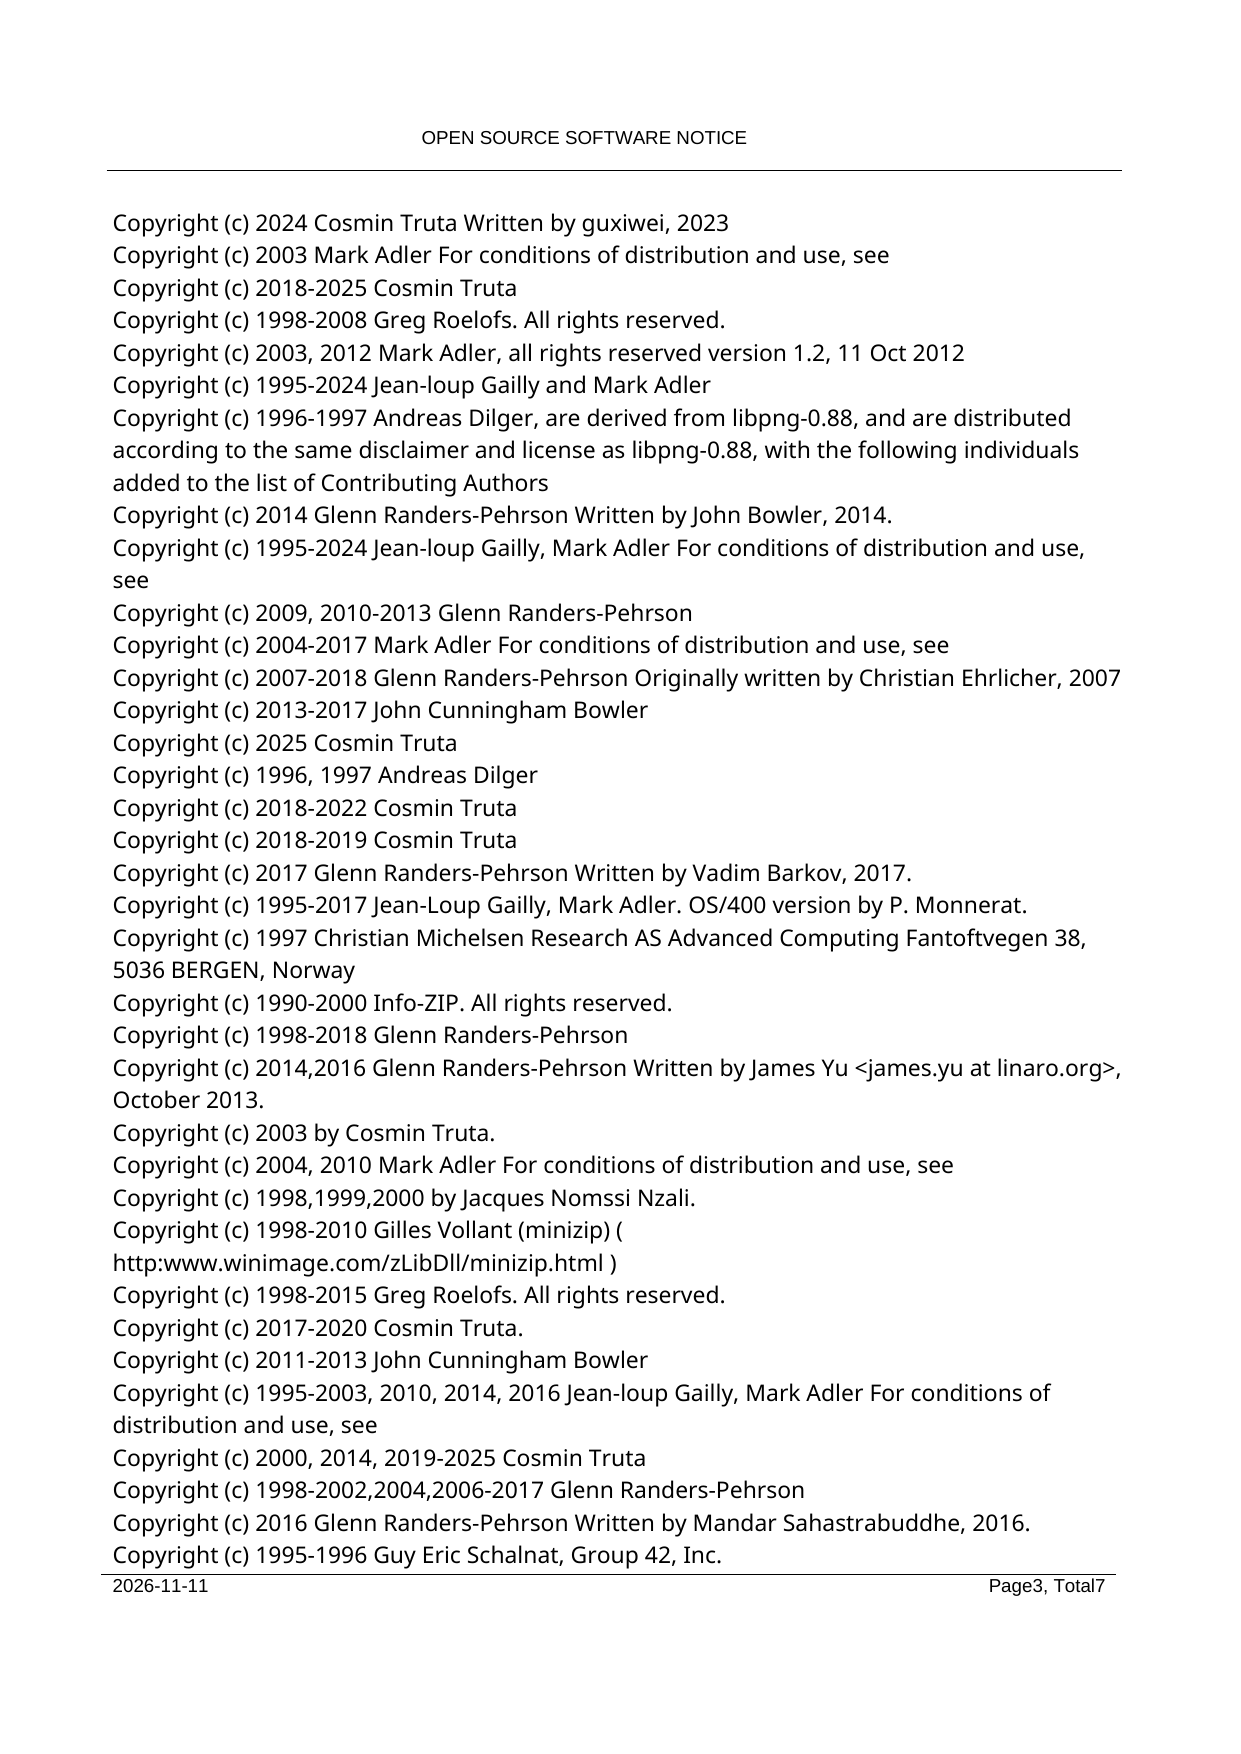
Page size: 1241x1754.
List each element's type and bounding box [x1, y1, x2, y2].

text [112, 206, 1128, 921]
text [112, 921, 1128, 1571]
